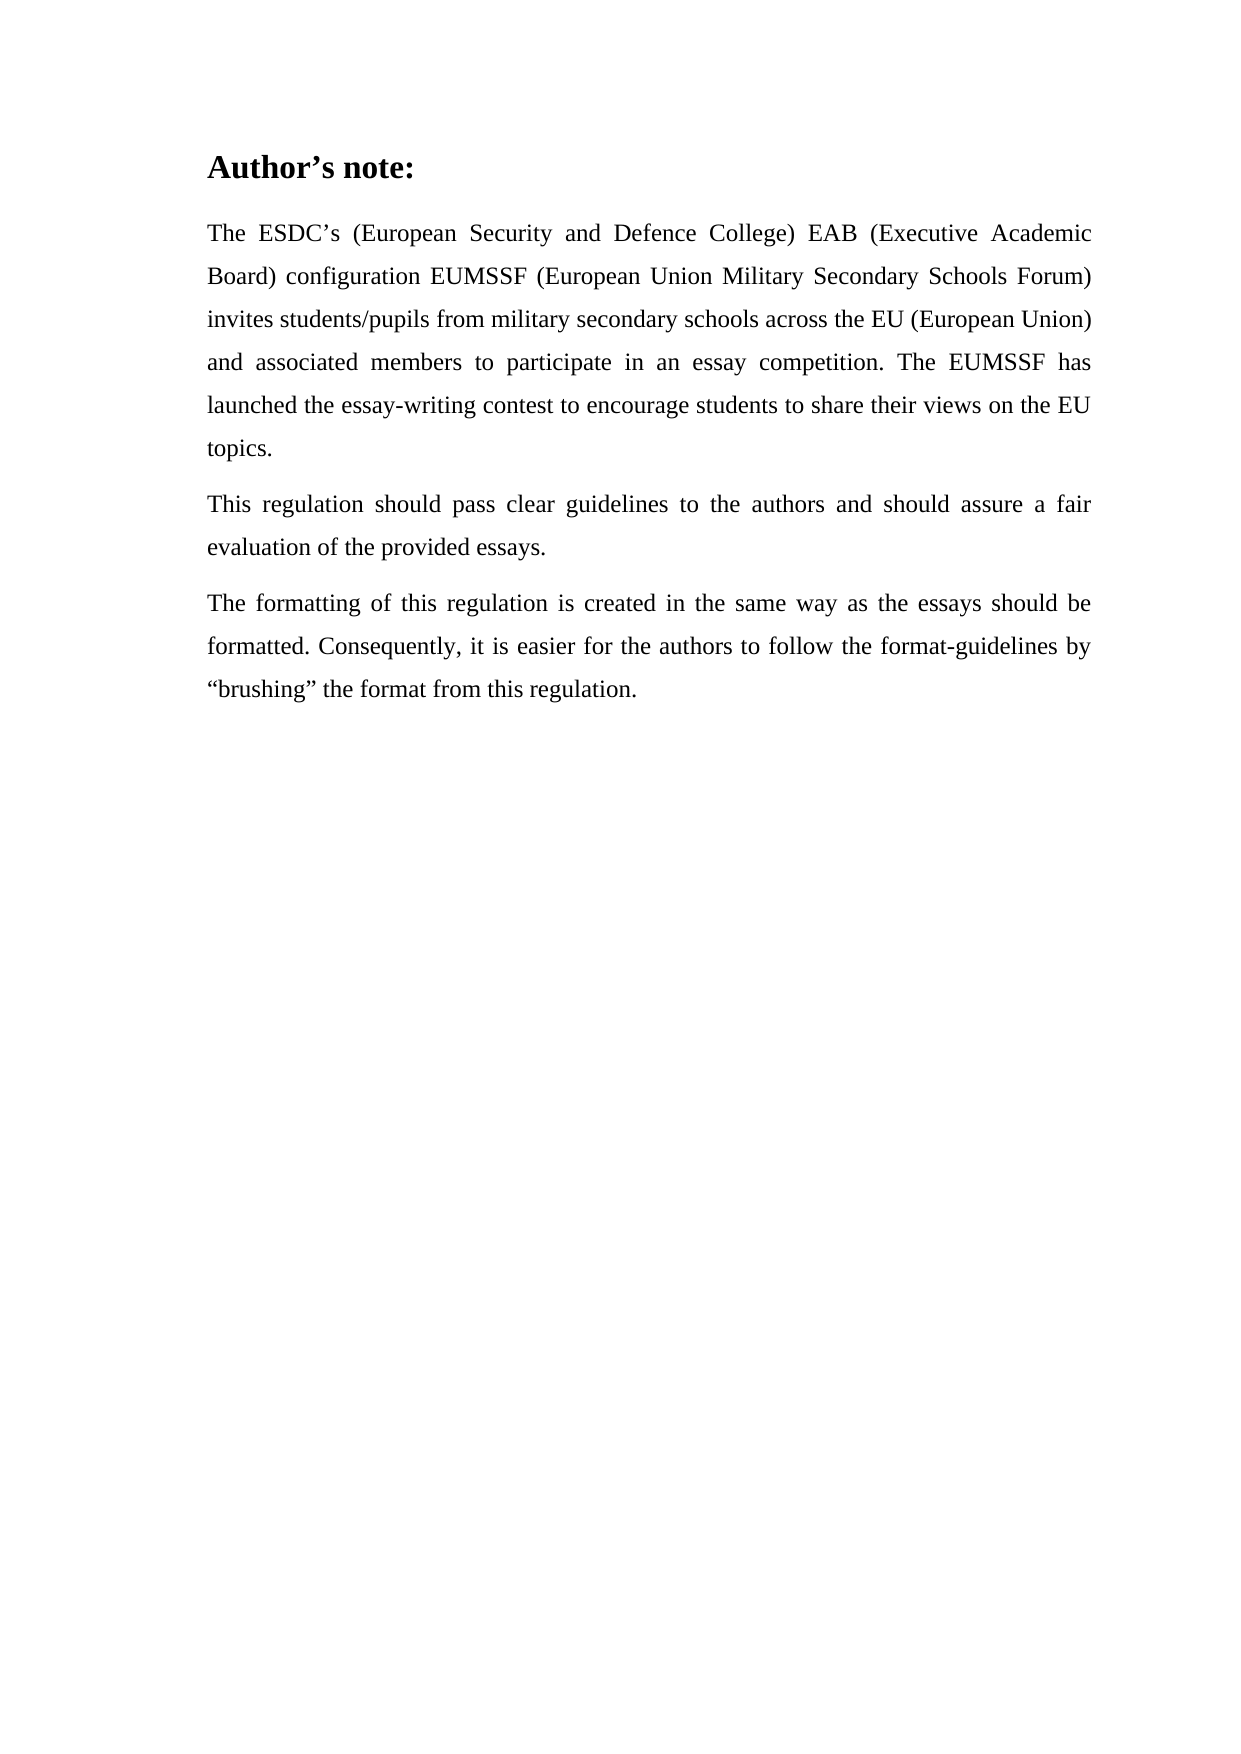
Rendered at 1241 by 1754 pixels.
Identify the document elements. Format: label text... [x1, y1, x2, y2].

text The formatting of this regulation is created in the same way as the essays should be formatted. Consequently, it is easier for the authors to follow the format-guidelines by “brushing” the format from this regulation. [207, 588, 1092, 703]
text The ESDC’s (European Security and Defence College) EAB (Executive Academic Board) configuration EUMSSF (European Union Military Secondary Schools Forum) invites students/pupils from military secondary schools across the EU (European Union) and associated members to participate in an essay competition. The EUMSSF has launched the essay-writing contest to encourage students to share their views on the EU topics. [207, 218, 1092, 462]
text Author’s note: [207, 148, 1092, 186]
text This regulation should pass clear guidelines to the authors and should assure a fair evaluation of the provided essays. [207, 489, 1092, 561]
